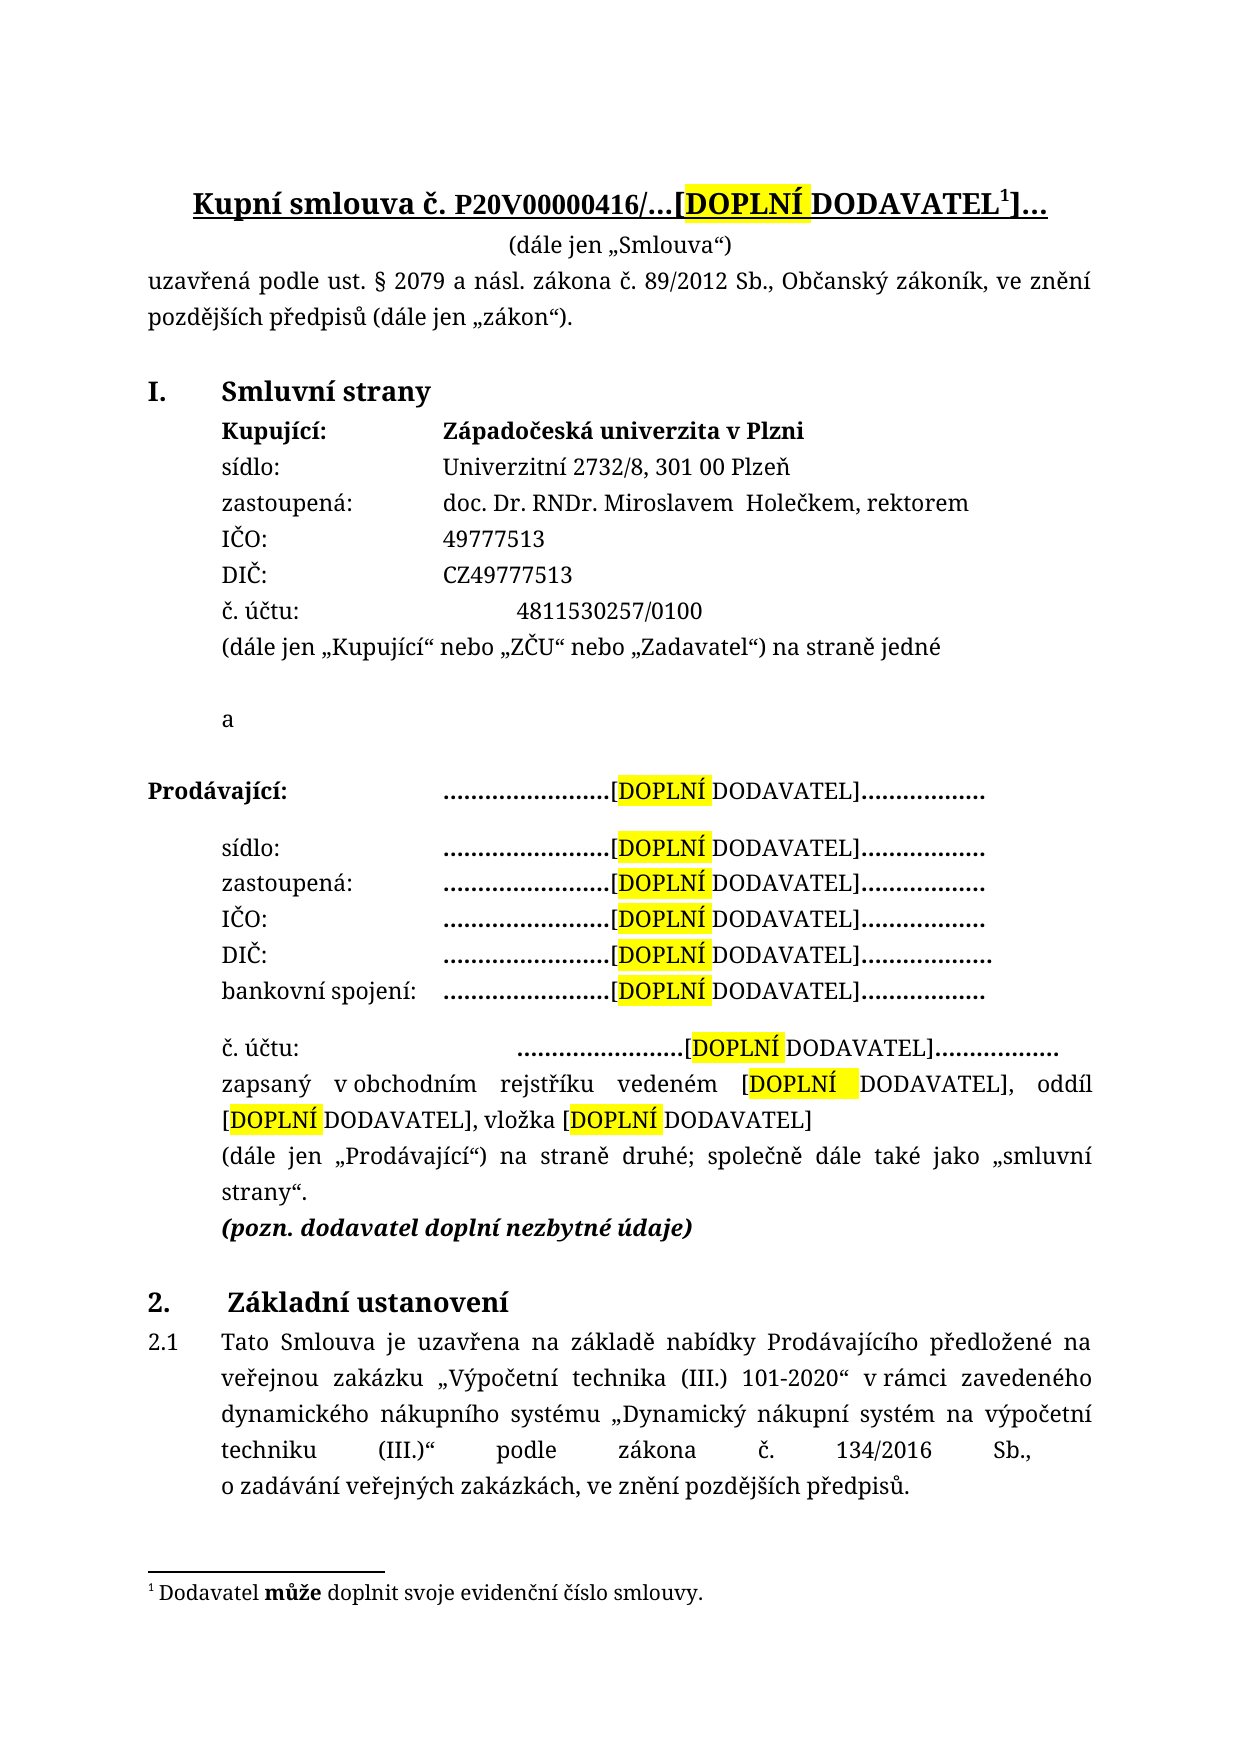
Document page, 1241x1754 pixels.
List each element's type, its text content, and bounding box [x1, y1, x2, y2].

text DIČ: ……………………[DOPLNÍ DODAVATEL]………………. [221, 939, 618, 971]
text IČO: ……………………[DOPLNÍ DODAVATEL]……………… [712, 903, 1093, 934]
text 2.1 Tato Smlouva je uzavřena na základě nabídky Prodávajícího předložené na veřejnou zakázku „Výpočetní technika (III.) 101-2020“ v rámci zavedeného dynamického nákupního systému „Dynamický nákupní systém na výpočetní techniku (III.)“ podle zákona č. 134/2016 Sb., o zadávání veřejných zakázkách, ve znění pozdějších předpisů. [148, 1326, 1093, 1501]
text IČO: ……………………[DOPLNÍ DODAVATEL]……………… [221, 903, 618, 934]
text (dále jen „Prodávající“) na straně druhé; společně dále také jako „smluvní strany“. [221, 1140, 1093, 1207]
text Prodávající: ……………………[DOPLNÍ DODAVATEL]……………… [712, 775, 1093, 806]
text č. účtu: ……………………[DOPLNÍ DODAVATEL]……………… [221, 1032, 692, 1063]
text 2. Základní ustanovení [148, 1283, 1093, 1320]
text zastoupená: ……………………[DOPLNÍ DODAVATEL]……………… [221, 867, 1093, 899]
text DIČ: CZ49777513 [221, 559, 1093, 590]
text IČO: 49777513 [221, 523, 1093, 554]
text (pozn. dodavatel doplní nezbytné údaje) [148, 1212, 1093, 1243]
text zapsaný v obchodním rejstříku vedeném [DOPLNÍ DODAVATEL], oddíl [DOPLNÍ DODAVATEL], vložka [DOPLNÍ DODAVATEL] [221, 1068, 1093, 1135]
text bankovní spojení: ……………………[DOPLNÍ DODAVATEL]……………… [148, 975, 618, 1006]
text Kupující: Západočeská univerzita v Plzni [221, 415, 1093, 447]
text I. Smluvní strany [148, 373, 1093, 410]
text Kupní smlouva č. P20V00000416/...[DOPLNÍ DODAVATEL]… [148, 183, 1093, 223]
text zastoupená: doc. Dr. RNDr. Miroslavem Holečkem, rektorem [221, 487, 1093, 518]
text č. účtu: ……………………[DOPLNÍ DODAVATEL]……………… [785, 1032, 1093, 1063]
text DIČ: ……………………[DOPLNÍ DODAVATEL]………………. [712, 939, 1093, 971]
text sídlo: Univerzitní 2732/8, 301 00 Plzeň [221, 451, 1093, 482]
text bankovní spojení: ……………………[DOPLNÍ DODAVATEL]……………… [712, 975, 1093, 1006]
text uzavřená podle ust. § 2079 a násl. zákona č. 89/2012 Sb., Občanský zákoník, ve znění pozdějších předpisů (dále jen „zákon“). [148, 265, 1093, 332]
text sídlo: ……………………[DOPLNÍ DODAVATEL]……………… [221, 831, 618, 863]
text č. účtu: 4811530257/0100 [221, 595, 1093, 626]
text sídlo: ……………………[DOPLNÍ DODAVATEL]……………… [712, 831, 1093, 863]
text a [221, 703, 1093, 734]
text Prodávající: ……………………[DOPLNÍ DODAVATEL]……………… [148, 775, 618, 806]
text (dále jen „Kupující“ nebo „ZČU“ nebo „Zadavatel“) na straně jedné [221, 631, 1093, 662]
text (dále jen „Smlouva“) [148, 229, 1093, 260]
